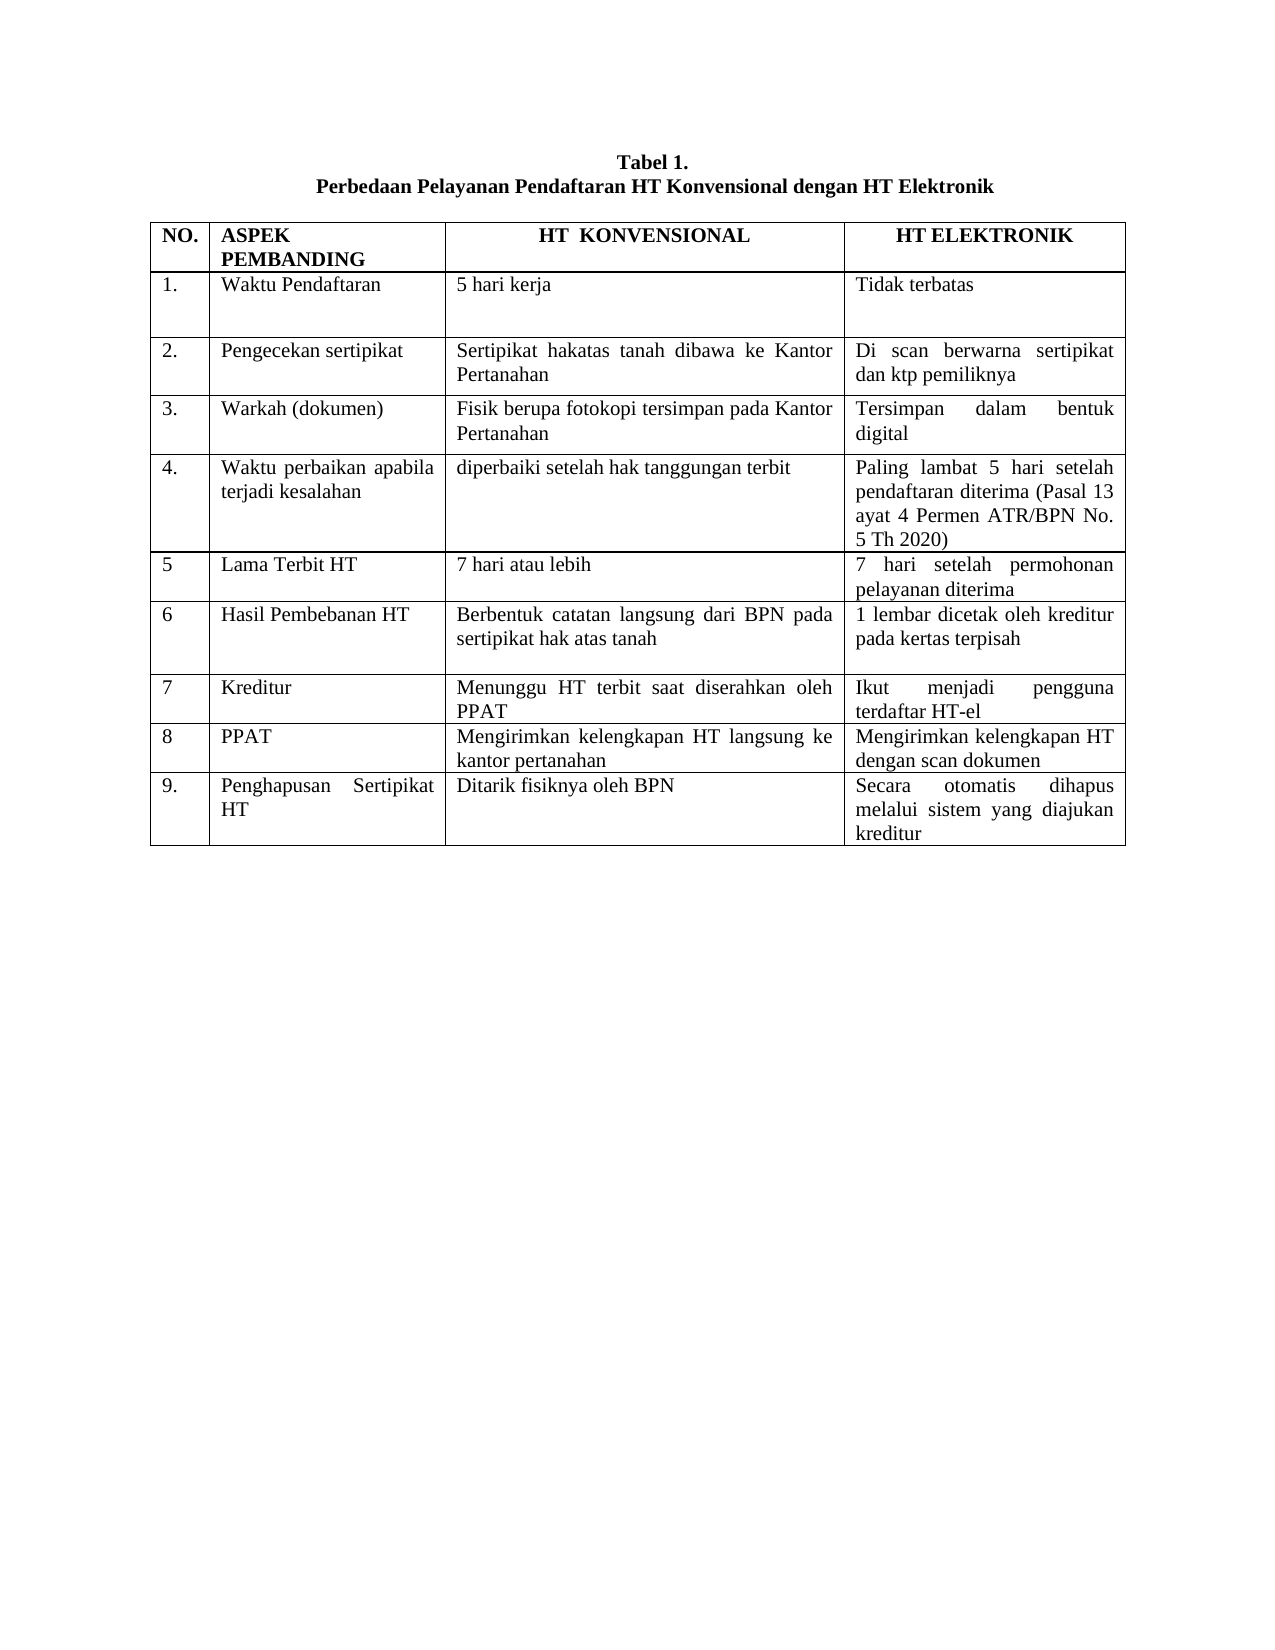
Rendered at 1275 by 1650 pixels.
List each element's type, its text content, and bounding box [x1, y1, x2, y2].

table_cell Lama Terbit HT [210, 553, 445, 601]
table_header ASPEK PEMBANDING [210, 223, 445, 271]
table_cell Hasil Pembebanan HT [210, 602, 445, 674]
table_cell Paling lambat 5 hari setelah pendaftaran diterima (Pasal 13 ayat 4 Permen ATR/BPN No. 5 Th 2020) [845, 455, 1125, 551]
table_cell 7 [151, 675, 209, 723]
table_cell 8 [151, 724, 209, 772]
table_cell 5 [151, 553, 209, 601]
table_cell Waktu perbaikan apabila terjadi kesalahan [210, 455, 445, 551]
table_header NO. [151, 223, 209, 271]
table_cell Warkah (dokumen) [210, 396, 445, 454]
table_cell Ikut menjadi pengguna terdaftar HT-el [845, 675, 1125, 723]
table_cell Berbentuk catatan langsung dari BPN pada sertipikat hak atas tanah [446, 602, 844, 674]
text Tabel 1. [150, 150, 1125, 174]
table_cell Kreditur [210, 675, 445, 723]
table_cell Mengirimkan kelengkapan HT langsung ke kantor pertanahan [446, 724, 844, 772]
table_cell Fisik berupa fotokopi tersimpan pada Kantor Pertanahan [446, 396, 844, 454]
table_cell 3. [151, 396, 209, 454]
table_cell Secara otomatis dihapus melalui sistem yang diajukan kreditur [845, 773, 1125, 845]
table_cell Penghapusan Sertipikat HT [210, 773, 445, 845]
table_cell Tersimpan dalam bentuk digital [845, 396, 1125, 454]
table_cell 1. [151, 273, 209, 337]
table_cell Waktu Pendaftaran [210, 273, 445, 337]
table_cell Sertipikat hakatas tanah dibawa ke Kantor Pertanahan [446, 338, 844, 395]
table_cell 6 [151, 602, 209, 674]
table_cell Menunggu HT terbit saat diserahkan oleh PPAT [446, 675, 844, 723]
table_cell 5 hari kerja [446, 273, 844, 337]
table_cell diperbaiki setelah hak tanggungan terbit [446, 455, 844, 551]
table_header HT ELEKTRONIK [845, 223, 1125, 271]
table_cell 4. [151, 455, 209, 551]
table_cell 7 hari setelah permohonan pelayanan diterima [845, 553, 1125, 601]
table_cell Tidak terbatas [845, 273, 1125, 337]
table_cell Di scan berwarna sertipikat dan ktp pemiliknya [845, 338, 1125, 395]
table_header HT KONVENSIONAL [446, 223, 844, 271]
table_cell 1 lembar dicetak oleh kreditur pada kertas terpisah [845, 602, 1125, 674]
table_cell Mengirimkan kelengkapan HT dengan scan dokumen [845, 724, 1125, 772]
table_cell Pengecekan sertipikat [210, 338, 445, 395]
table_cell 9. [151, 773, 209, 845]
table_cell PPAT [210, 724, 445, 772]
text Perbedaan Pelayanan Pendaftaran HT Konvensional dengan HT Elektronik [150, 174, 1125, 198]
table_cell Ditarik fisiknya oleh BPN [446, 773, 844, 845]
table_cell 7 hari atau lebih [446, 553, 844, 601]
table_cell 2. [151, 338, 209, 395]
